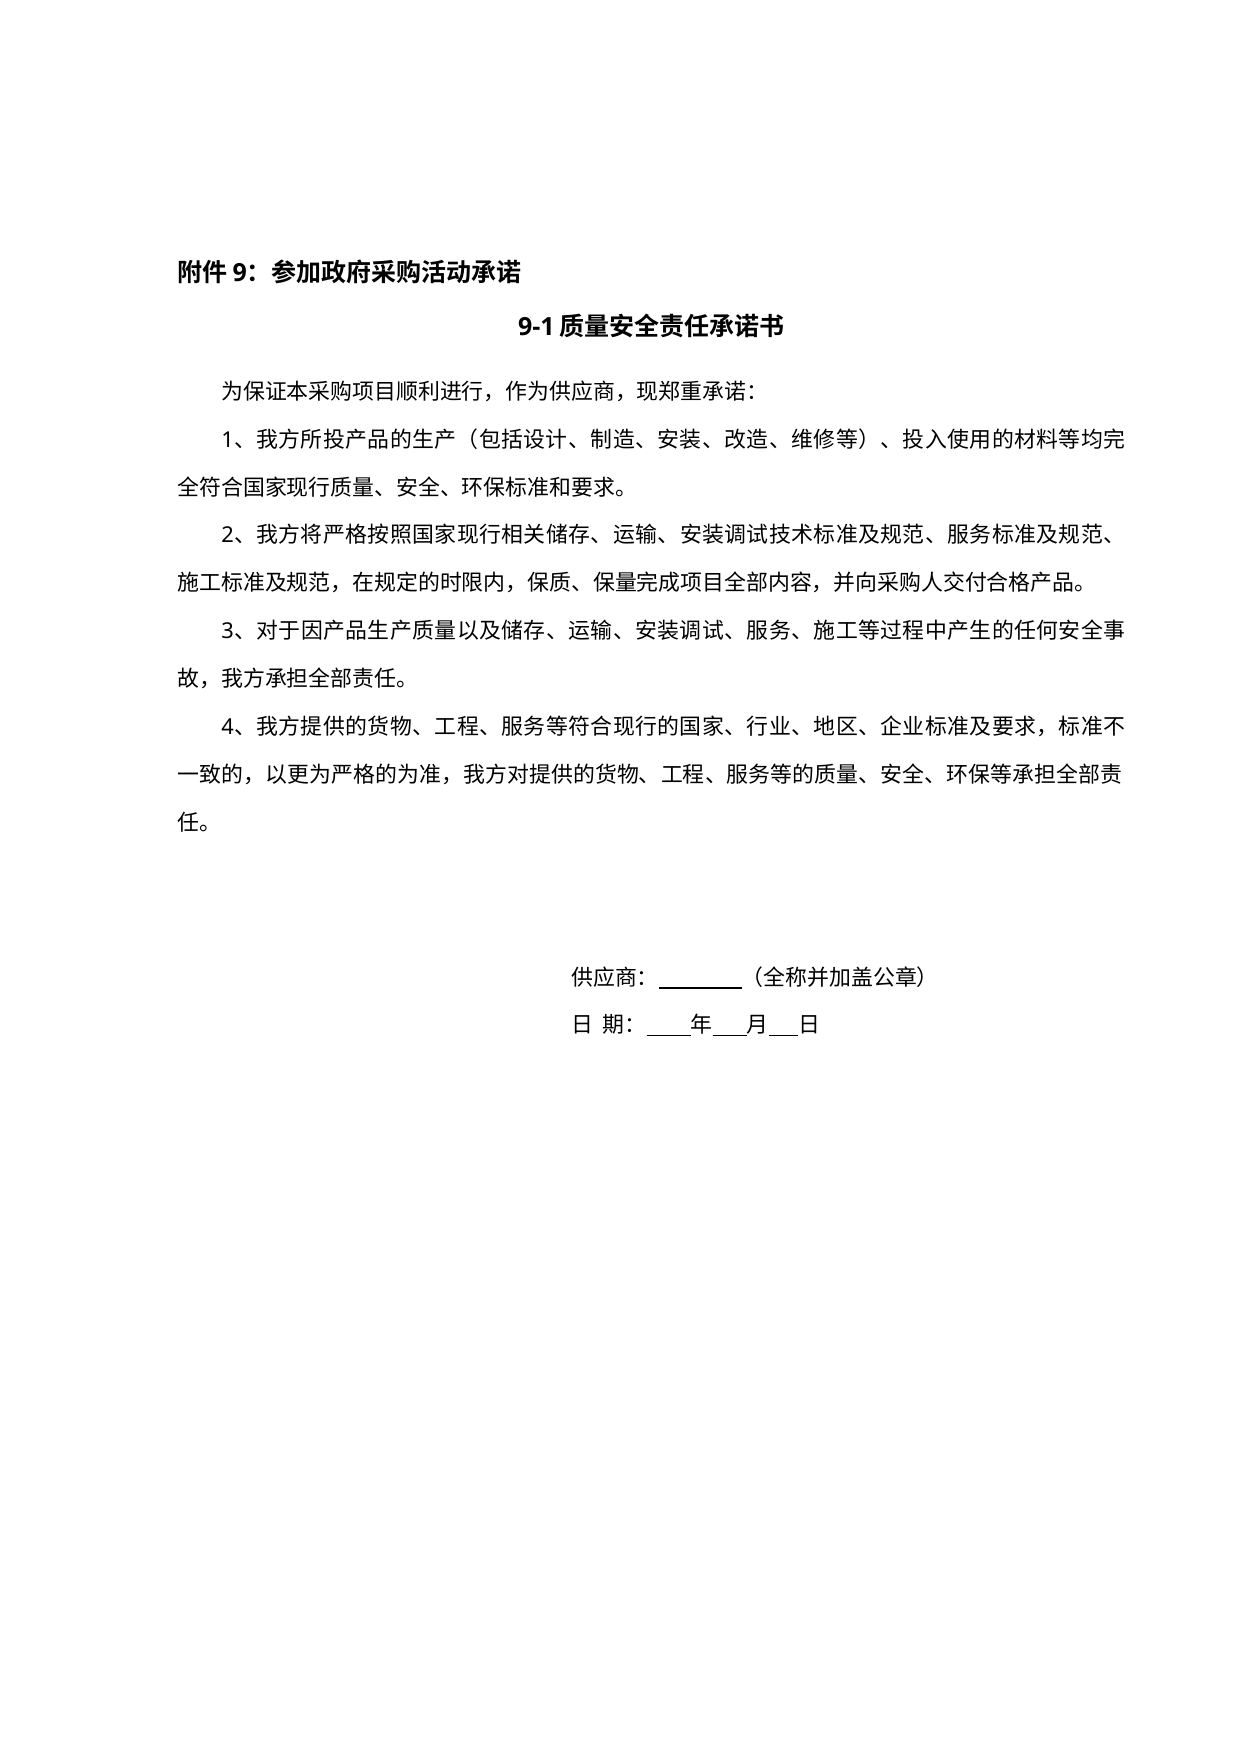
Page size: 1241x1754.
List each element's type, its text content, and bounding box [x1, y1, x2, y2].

text 日 期： 年 月 日 [177, 1007, 1125, 1039]
text 为保证本采购项目顺利进行，作为供应商，现郑重承诺： [177, 361, 1125, 409]
text 附件9：参加政府采购活动承诺 [177, 252, 1125, 288]
text 4、我方提供的货物、工程、服务等符合现行的国家、行业、地区、企业标准及要求，标准不一致的，以更为严格的为准，我方对提供的货物、工程、服务等的质量、安全、环保等承担全部责任。 [177, 696, 1125, 840]
text 1、我方所投产品的生产（包括设计、制造、安装、改造、维修等）、投入使用的材料等均完全符合国家现行质量、安全、环保标准和要求。 [177, 409, 1125, 504]
text 供应商： （全称并加盖公章） [177, 960, 1125, 992]
text 3、对于因产品生产质量以及储存、运输、安装调试、服务、施工等过程中产生的任何安全事故，我方承担全部责任。 [177, 600, 1125, 696]
text 9-1质量安全责任承诺书 [177, 306, 1125, 343]
text 2、我方将严格按照国家现行相关储存、运输、安装调试技术标准及规范、服务标准及规范、施工标准及规范，在规定的时限内，保质、保量完成项目全部内容，并向采购人交付合格产品。 [177, 504, 1125, 600]
